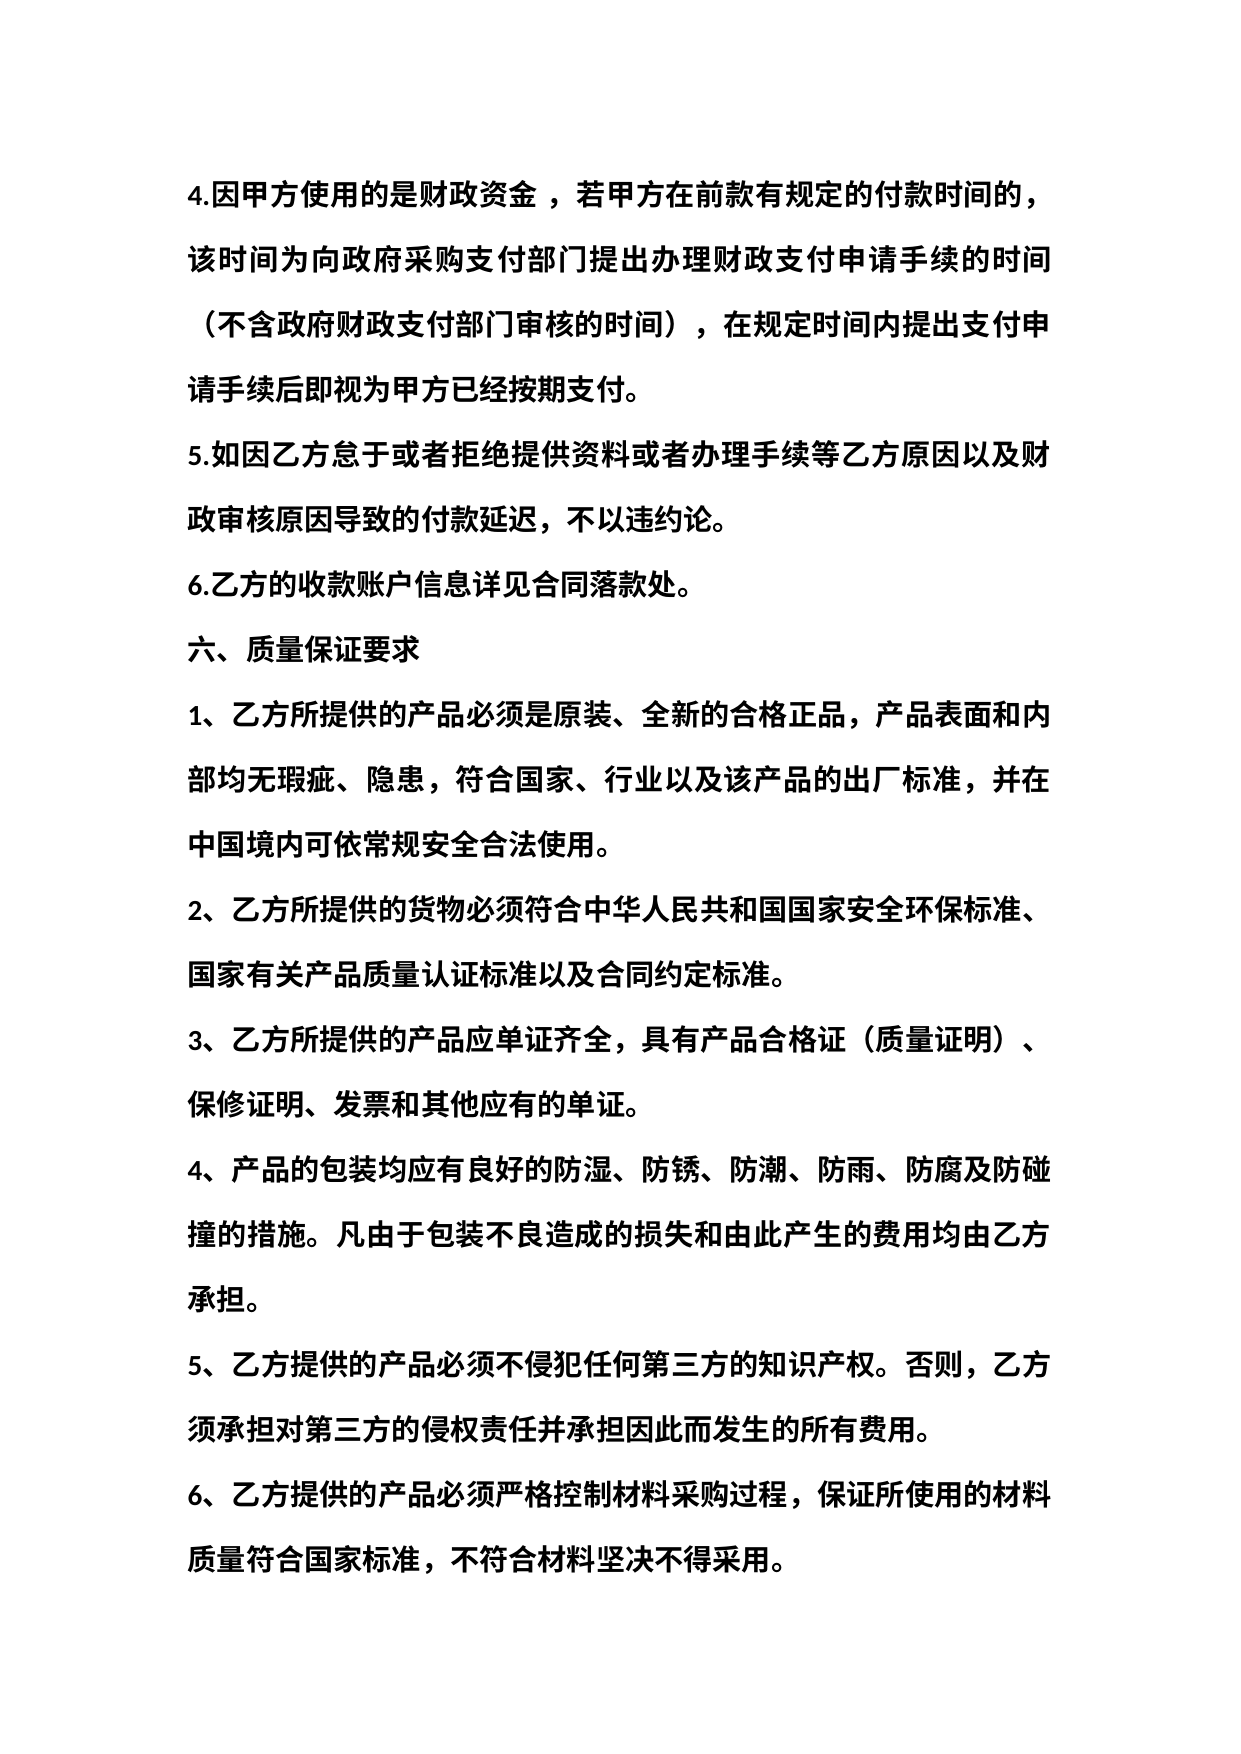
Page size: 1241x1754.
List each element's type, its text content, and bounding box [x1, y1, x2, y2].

text 6.乙方的收款账户信息详见合同落款处。 [187, 552, 1053, 617]
text 4、产品的包装均应有良好的防湿、防锈、防潮、防雨、防腐及防碰撞的措施。凡由于包装不良造成的损失和由此产生的费用均由乙方承担。 [187, 1137, 1053, 1332]
text 5、乙方提供的产品必须不侵犯任何第三方的知识产权。否则，乙方须承担对第三方的侵权责任并承担因此而发生的所有费用。 [187, 1332, 1053, 1462]
text 5.如因乙方怠于或者拒绝提供资料或者办理手续等乙方原因以及财政审核原因导致的付款延迟，不以违约论。 [187, 422, 1053, 552]
text 4.因甲方使用的是财政资金 ，若甲方在前款有规定的付款时间的，该时间为向政府采购支付部门提出办理财政支付申请手续的时间（不含政府财政支付部门审核的时间），在规定时间内提出支付申请手续后即视为甲方已经按期支付。 [187, 162, 1053, 422]
text 3、乙方所提供的产品应单证齐全，具有产品合格证（质量证明）、保修证明、发票和其他应有的单证。 [187, 1007, 1053, 1137]
text 6、乙方提供的产品必须严格控制材料采购过程，保证所使用的材料质量符合国家标准，不符合材料坚决不得采用。 [187, 1462, 1053, 1592]
text 2、乙方所提供的货物必须符合中华人民共和国国家安全环保标准、国家有关产品质量认证标准以及合同约定标准。 [187, 877, 1053, 1007]
text 1、乙方所提供的产品必须是原装、全新的合格正品，产品表面和内部均无瑕疵、隐患，符合国家、行业以及该产品的出厂标准，并在中国境内可依常规安全合法使用。 [187, 682, 1053, 877]
text 六、质量保证要求 [187, 617, 1053, 682]
